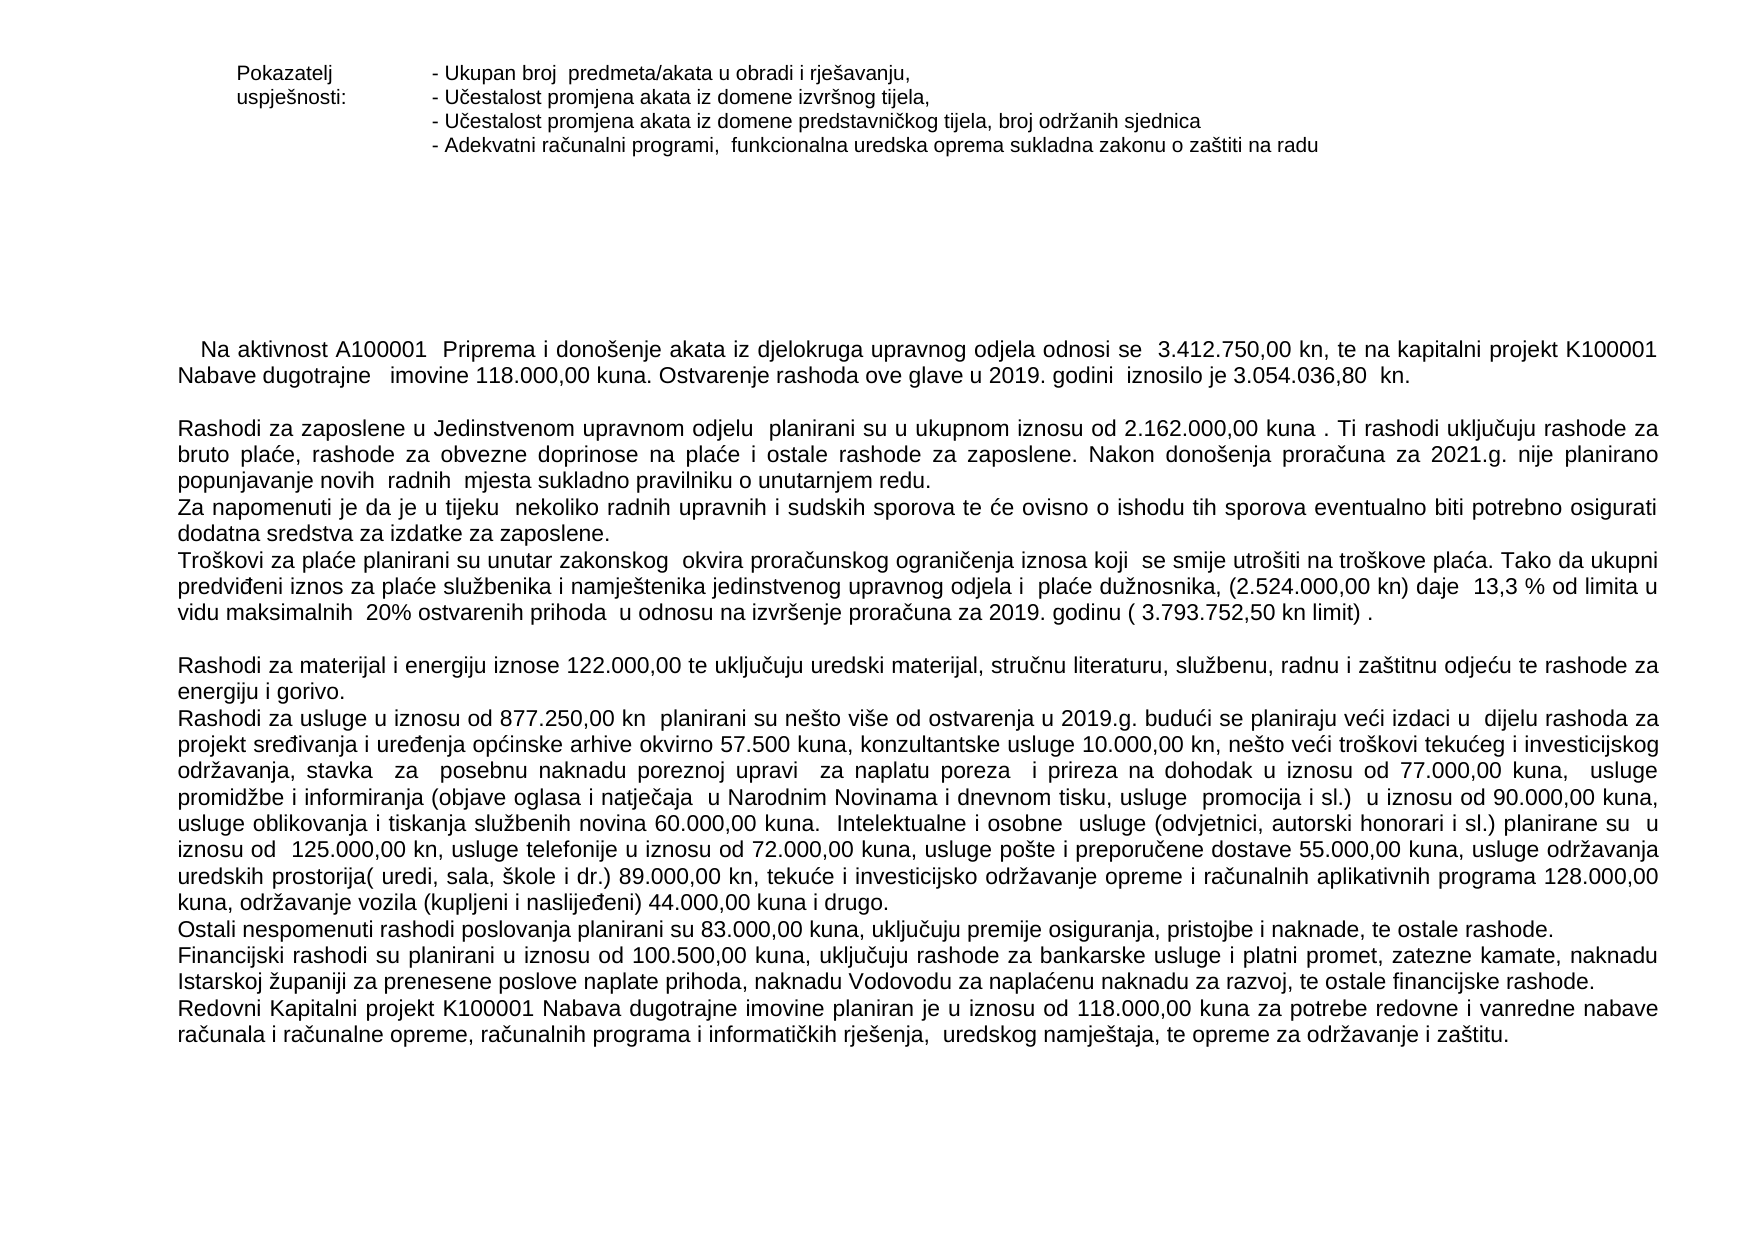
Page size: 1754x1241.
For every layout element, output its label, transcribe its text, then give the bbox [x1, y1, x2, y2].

text Za napomenuti je da je u tijeku nekoliko radnih upravnih i sudskih sporova te će ovisno o ishodu tih sporova eventualno biti potrebno osigurati dodatna sredstva za izdatke za zaposlene. [177, 494, 1660, 547]
text Rashodi za zaposlene u Jedinstvenom upravnom odjelu planirani su u ukupnom iznosu od 2.162.000,00 kuna . Ti rashodi uključuju rashode za bruto plaće, rashode za obvezne doprinose na plaće i ostale rashode za zaposlene. Nakon donošenja proračuna za 2021.g. nije planirano popunjavanje novih radnih mjesta sukladno pravilniku o unutarnjem redu. [177, 415, 1660, 494]
text Rashodi za materijal i energiju iznose 122.000,00 te uključuju uredski materijal, stručnu literaturu, službenu, radnu i zaštitnu odjeću te rashode za energiju i gorivo. [177, 652, 1660, 705]
table_cell [216, 59, 1592, 283]
text Ostali nespomenuti rashodi poslovanja planirani su 83.000,00 kuna, uključuju premije osiguranja, pristojbe i naknade, te ostale rashode. [177, 916, 1660, 942]
text Rashodi za usluge u iznosu od 877.250,00 kn planirani su nešto više od ostvarenja u 2019.g. budući se planiraju veći izdaci u dijelu rashoda za projekt sređivanja i uređenja općinske arhive okvirno 57.500 kuna, konzultantske usluge 10.000,00 kn, nešto veći troškovi tekućeg i investicijskog održavanja, stavka za posebnu naknadu poreznoj upravi za naplatu poreza i prireza na dohodak u iznosu od 77.000,00 kuna, usluge promidžbe i informiranja (objave oglasa i natječaja u Narodnim Novinama i dnevnom tisku, usluge promocija i sl.) u iznosu od 90.000,00 kuna, usluge oblikovanja i tiskanja službenih novina 60.000,00 kuna. Intelektualne i osobne usluge (odvjetnici, autorski honorari i sl.) planirane su u iznosu od 125.000,00 kn, usluge telefonije u iznosu od 72.000,00 kuna, usluge pošte i preporučene dostave 55.000,00 kuna, usluge održavanja uredskih prostorija( uredi, sala, škole i dr.) 89.000,00 kn, tekuće i investicijsko održavanje opreme i računalnih aplikativnih programa 128.000,00 kuna, održavanje vozila (kupljeni i naslijeđeni) 44.000,00 kuna i drugo. [177, 705, 1660, 916]
text Redovni Kapitalni projekt K100001 Nabava dugotrajne imovine planiran je u iznosu od 118.000,00 kuna za potrebe redovne i vanredne nabave računala i računalne opreme, računalnih programa i informatičkih rješenja, uredskog namještaja, te opreme za održavanje i zaštitu. [177, 994, 1660, 1047]
text Na aktivnost A100001 Priprema i donošenje akata iz djelokruga upravnog odjela odnosi se 3.412.750,00 kn, te na kapitalni projekt K100001 Nabave dugotrajne imovine 118.000,00 kuna. Ostvarenje rashoda ove glave u 2019. godini iznosilo je 3.054.036,80 kn. [177, 336, 1660, 388]
text Troškovi za plaće planirani su unutar zakonskog okvira proračunskog ograničenja iznosa koji se smije utrošiti na troškove plaća. Tako da ukupni predviđeni iznos za plaće službenika i namještenika jedinstvenog upravnog odjela i plaće dužnosnika, (2.524.000,00 kn) daje 13,3 % od limita u vidu maksimalnih 20% ostvarenih prihoda u odnosu na izvršenje proračuna za 2019. godinu ( 3.793.752,50 kn limit) . [177, 547, 1660, 626]
text Financijski rashodi su planirani u iznosu od 100.500,00 kuna, uključuju rashode za bankarske usluge i platni promet, zatezne kamate, naknadu Istarskoj županiji za prenesene poslove naplate prihoda, naknadu Vodovodu za naplaćenu naknadu za razvoj, te ostale financijske rashode. [177, 942, 1660, 994]
